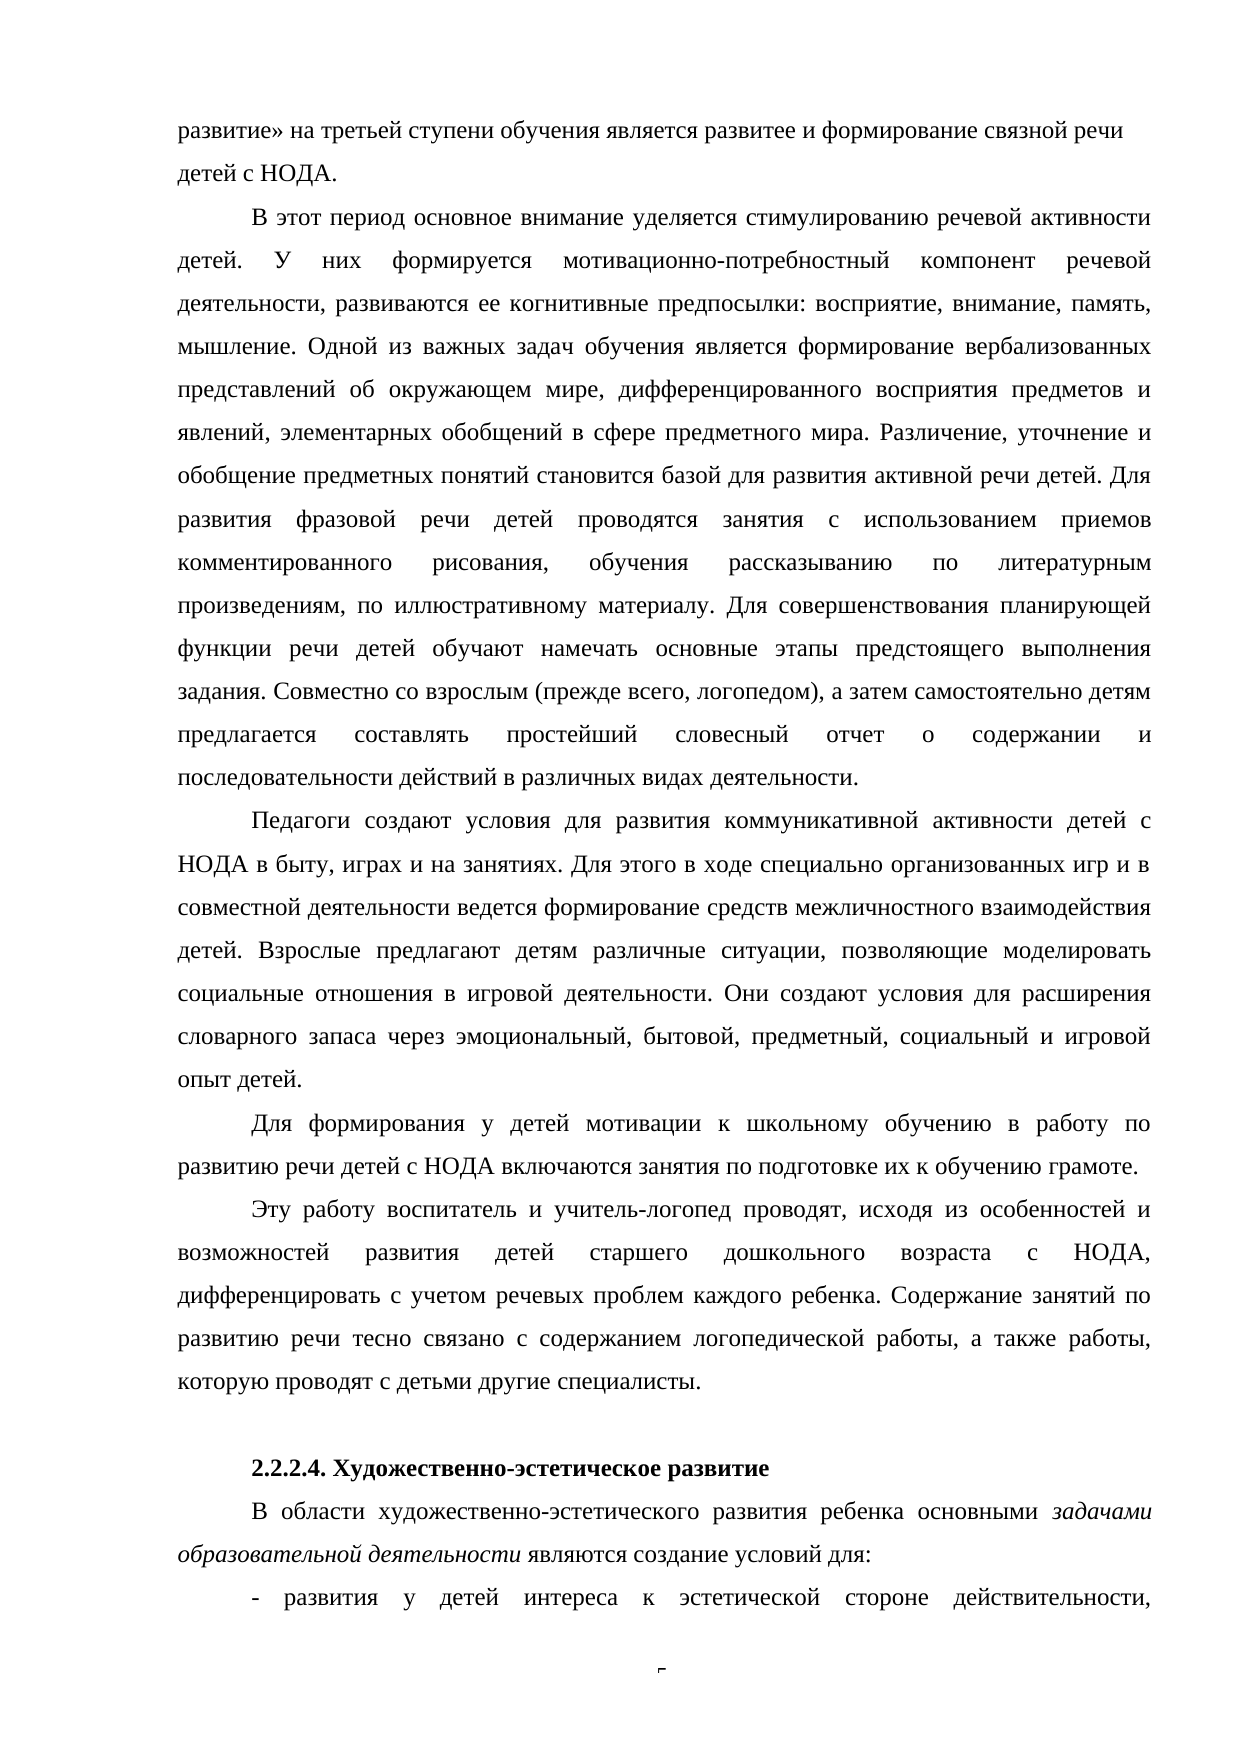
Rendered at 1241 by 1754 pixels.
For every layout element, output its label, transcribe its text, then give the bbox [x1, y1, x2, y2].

text Эту работу воспитатель и учитель-логопед проводят, исходя из особенностей и возможностей развития детей старшего дошкольного возраста с НОДА, дифференцировать с учетом речевых проблем каждого ребенка. Содержание занятий по развитию речи тесно связано с содержанием логопедической работы, а также работы, которую проводят с детьми другие специалисты. [177, 1194, 1152, 1395]
text развитие» на третьей ступени обучения является развитее и формирование связной речи детей с НОДА. [177, 115, 1163, 187]
text В этот период основное внимание уделяется стимулированию речевой активности детей. У них формируется мотивационно-потребностный компонент речевой деятельности, развиваются ее когнитивные предпосылки: восприятие, внимание, память, мышление. Одной из важных задач обучения является формирование вербализованных представлений об окружающем мире, дифференцированного восприятия предметов и явлений, элементарных обобщений в сфере предметного мира. Различение, уточнение и обобщение предметных понятий становится базой для развития активной речи детей. Для развития фразовой речи детей проводятся занятия с использованием приемов комментированного рисования, обучения рассказыванию по литературным произведениям, по иллюстративному материалу. Для совершенствования планирующей функции речи детей обучают намечать основные этапы предстоящего выполнения задания. Совместно со взрослым (прежде всего, логопедом), а затем самостоятельно детям предлагается составлять простейший словесный отчет о содержании и последовательности действий в различных видах деятельности. [177, 202, 1152, 791]
subtitle Художественно-эстетическое развитие [251, 1453, 1163, 1482]
text Педагоги создают условия для развития коммуникативной активности детей с НОДА в быту, играх и на занятиях. Для этого в ходе специально организованных игр и в совместной деятельности ведется формирование средств межличностного взаимодействия детей. Взрослые предлагают детям различные ситуации, позволяющие моделировать социальные отношения в игровой деятельности. Они создают условия для расширения словарного запаса через эмоциональный, бытовой, предметный, социальный и игровой опыт детей. [177, 806, 1152, 1093]
text Для формирования у детей мотивации к школьному обучению в работу по развитию речи детей с НОДА включаются занятия по подготовке их к обучению грамоте. [177, 1108, 1152, 1179]
text В области художественно-эстетического развития ребенка основными задачами образовательной деятельности являются создание условий для: [177, 1496, 1152, 1568]
list развития у детей интереса к эстетической стороне действительности, [251, 1582, 1163, 1611]
